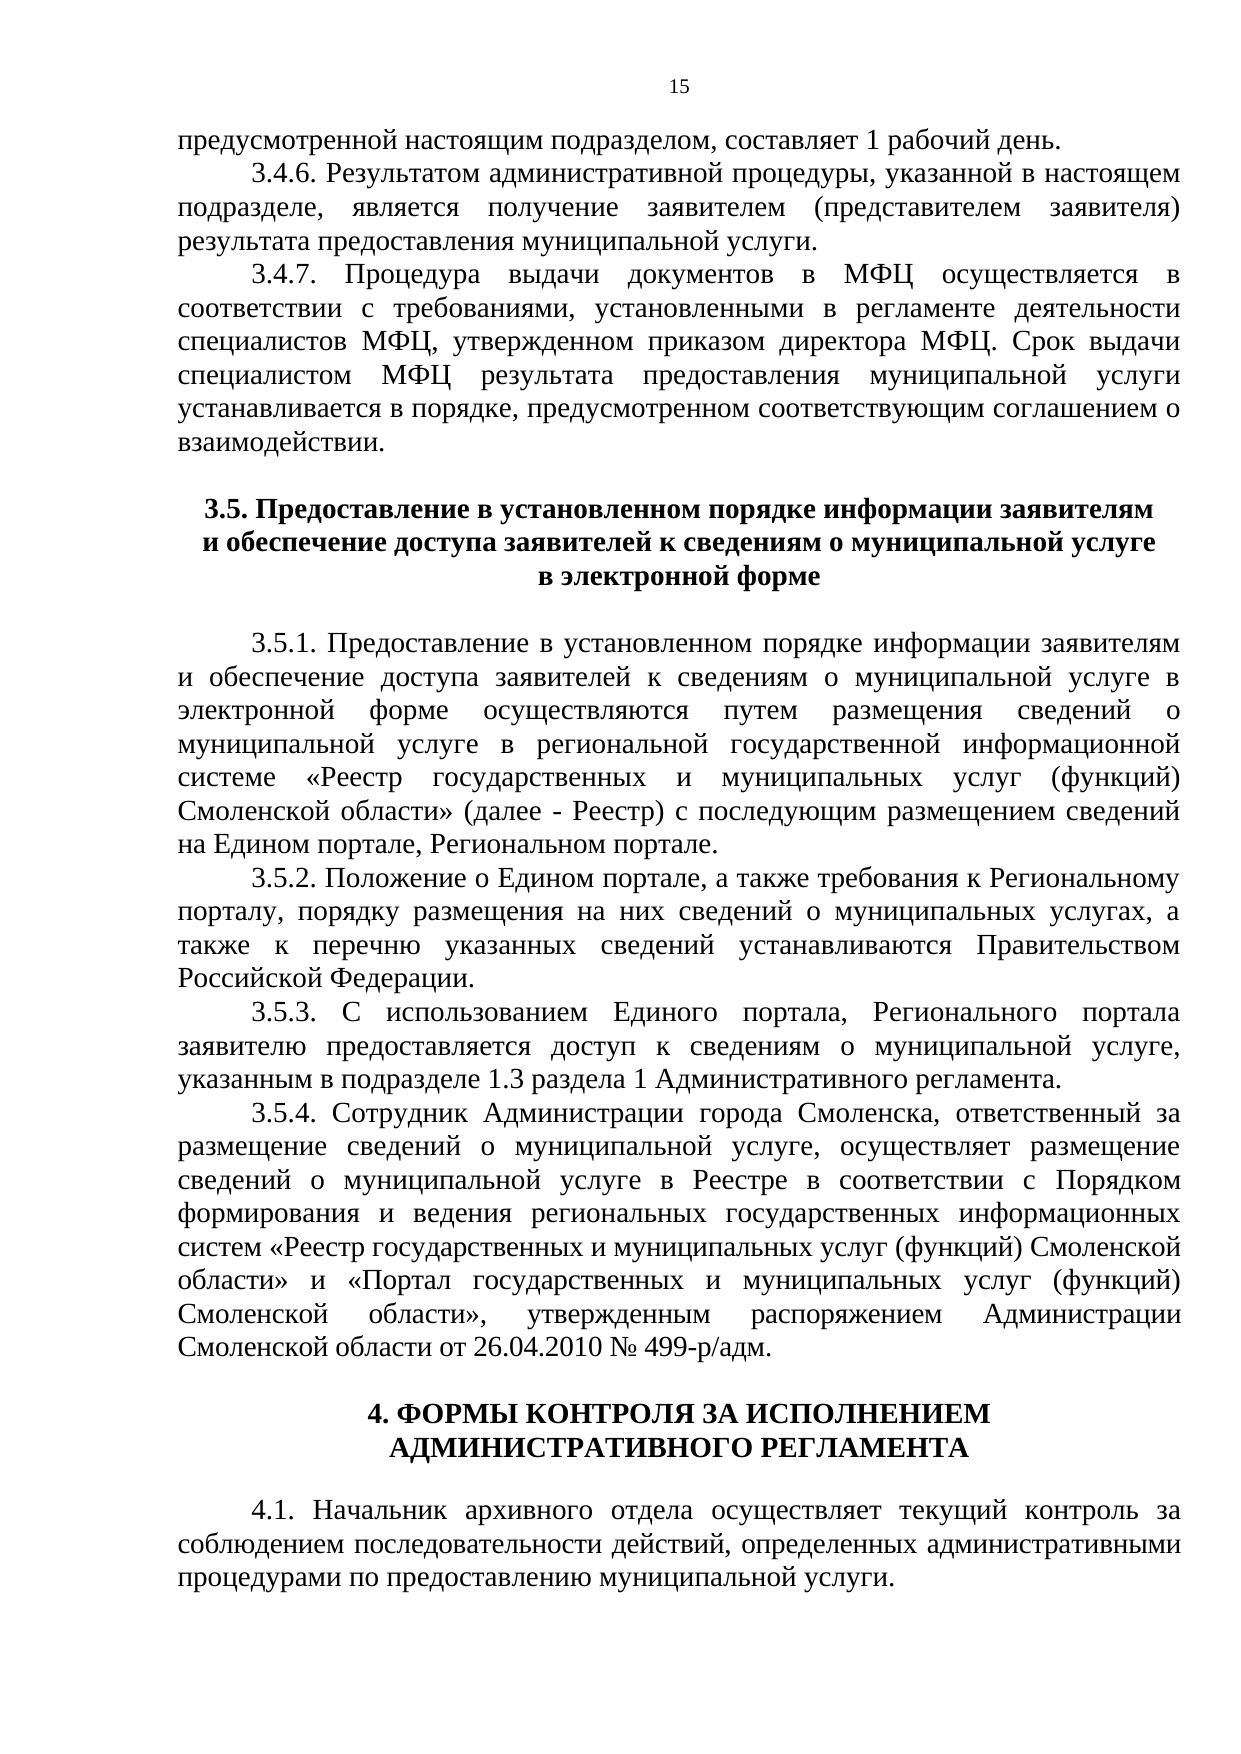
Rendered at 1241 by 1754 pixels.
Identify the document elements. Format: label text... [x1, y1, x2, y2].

text 3.4.7. Процедура выдачи документов в МФЦ осуществляется в соответствии с требованиями, установленными в регламенте деятельности специалистов МФЦ, утвержденном приказом директора МФЦ. Срок выдачи специалистом МФЦ результата предоставления муниципальной услуги устанавливается в порядке, предусмотренном соответствующим соглашением о взаимодействии. [177, 256, 1181, 457]
text 3.5.2. Положение о Едином портале, а также требования к Региональному порталу, порядку размещения на них сведений о муниципальных услугах, а также к перечню указанных сведений устанавливаются Правительством Российской Федерации. [177, 860, 1181, 994]
text 4.1. Начальник архивного отдела осуществляет текущий контроль за соблюдением последовательности действий, определенных административными процедурами по предоставлению муниципальной услуги. [177, 1492, 1181, 1593]
text 3.5. Предоставление в установленном порядке информации заявителям и обеспечение доступа заявителей к сведениям о муниципальной услуге в электронной форме [177, 491, 1181, 592]
text 3.5.1. Предоставление в установленном порядке информации заявителям и обеспечение доступа заявителей к сведениям о муниципальной услуге в электронной форме осуществляются путем размещения сведений о муниципальной услуге в региональной государственной информационной системе «Реестр государственных и муниципальных услуг (функций) Смоленской области» (далее - Реестр) с последующим размещением сведений на Едином портале, Региональном портале. [177, 625, 1181, 860]
text АДМИНИСТРАТИВНОГО РЕГЛАМЕНТА [177, 1430, 1181, 1464]
text 3.5.4. Сотрудник Администрации города Смоленска, ответственный за размещение сведений о муниципальной услуге, осуществляет размещение сведений о муниципальной услуге в Реестре в соответствии с Порядком формирования и ведения региональных государственных информационных систем «Реестр государственных и муниципальных услуг (функций) Смоленской области» и «Портал государственных и муниципальных услуг (функций) Смоленской области», утвержденным распоряжением Администрации Смоленской области от 26.04.2010 № 499-р/адм. [177, 1095, 1181, 1363]
text 3.5.3. С использованием Единого портала, Регионального портала заявителю предоставляется доступ к сведениям о муниципальной услуге, указанным в подразделе 1.3 раздела 1 Административного регламента. [177, 994, 1181, 1095]
text 4. ФОРМЫ КОНТРОЛЯ ЗА ИСПОЛНЕНИЕМ [177, 1397, 1181, 1430]
text 3.4.6. Результатом административной процедуры, указанной в настоящем подразделе, является получение заявителем (представителем заявителя) результата предоставления муниципальной услуги. [177, 156, 1181, 256]
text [177, 122, 1181, 156]
